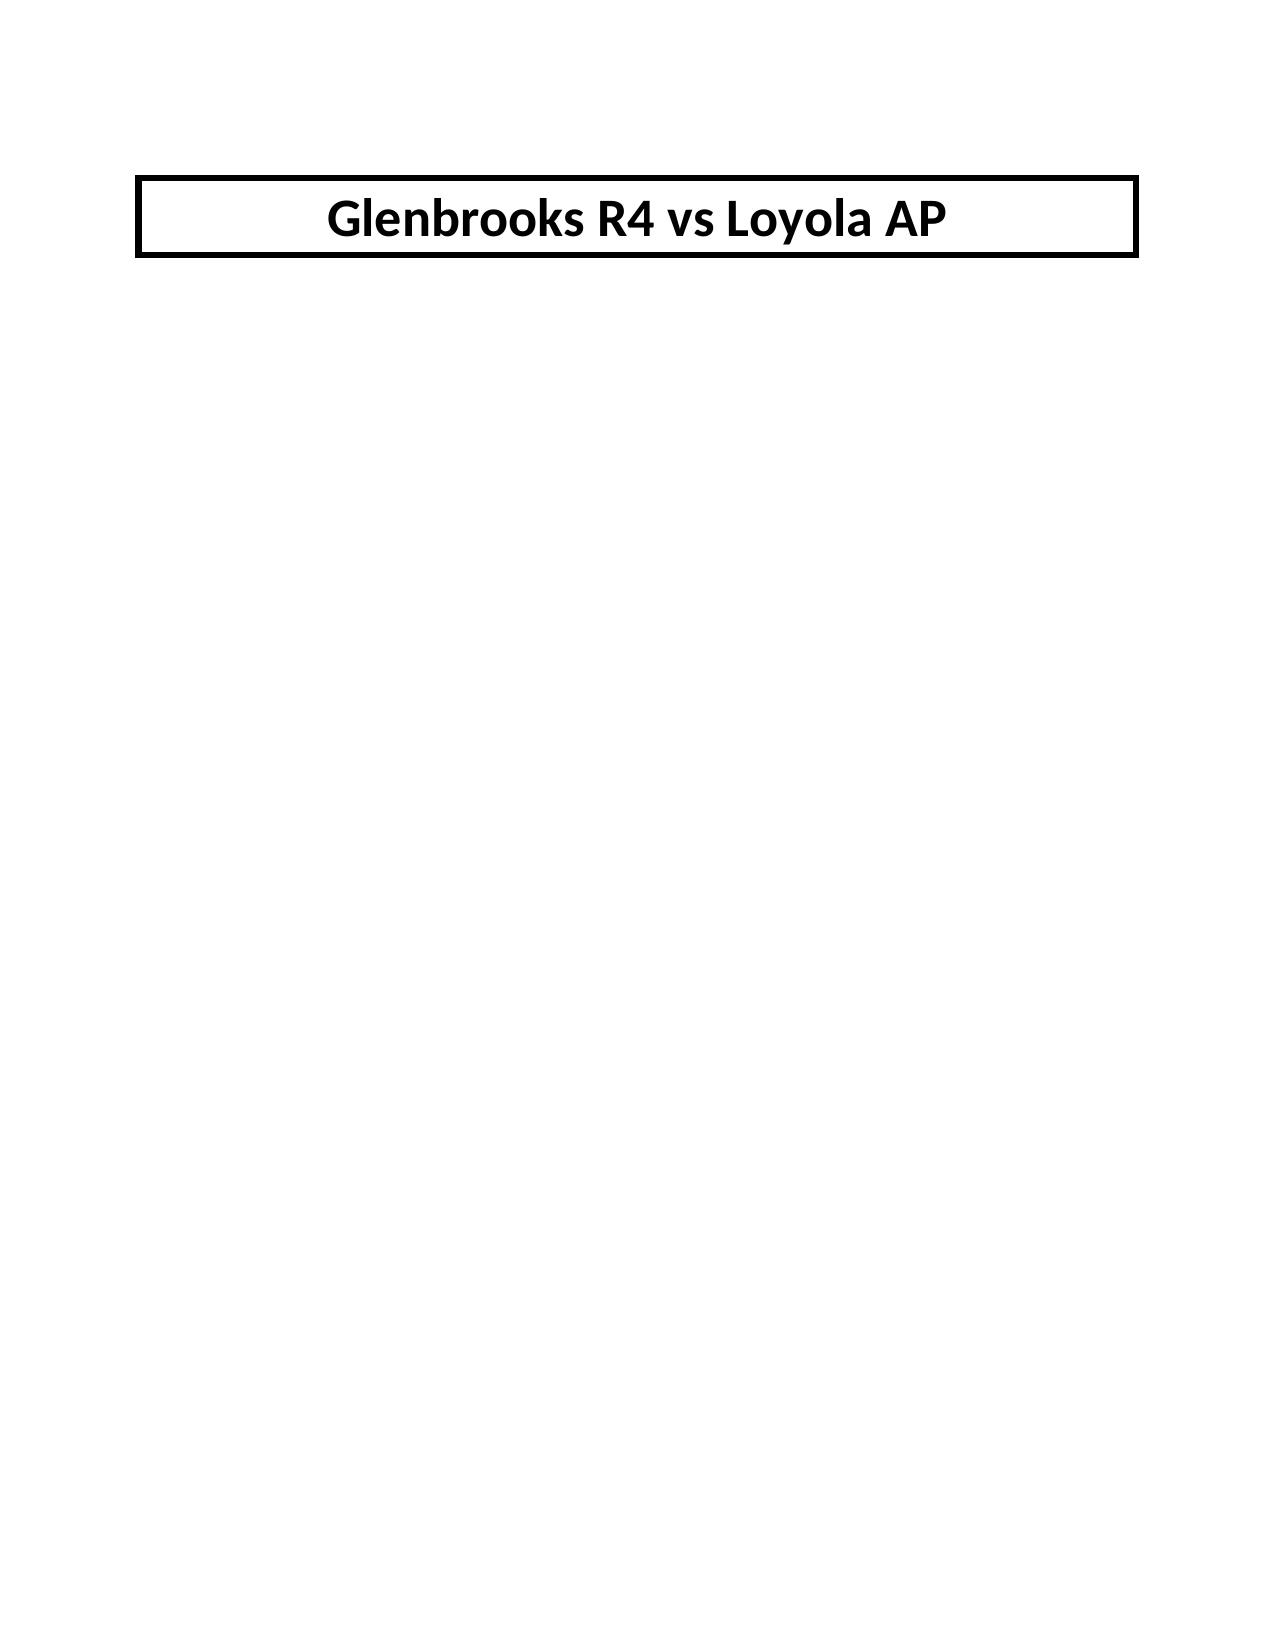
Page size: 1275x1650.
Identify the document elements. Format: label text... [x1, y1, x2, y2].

subtitle Glenbrooks R4 vs Loyola AP [142, 181, 1133, 252]
